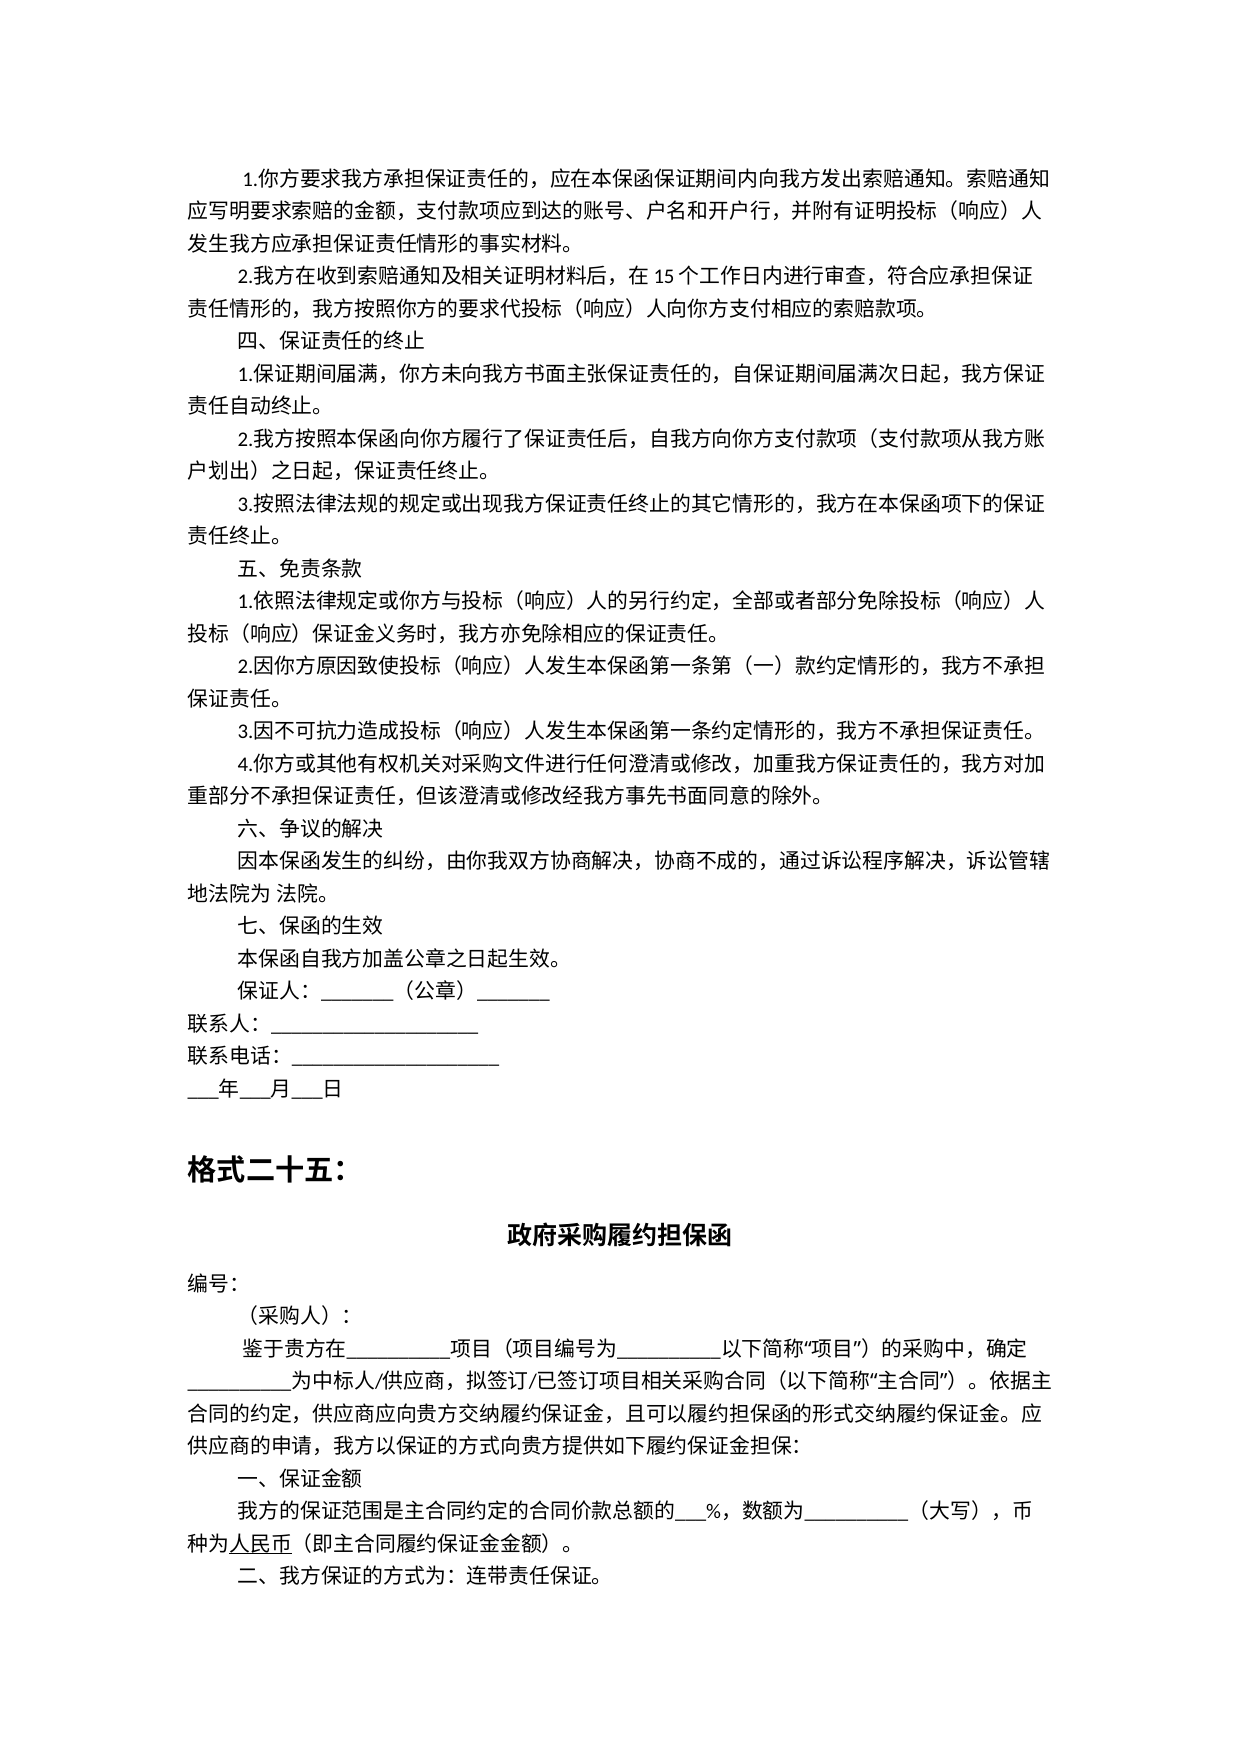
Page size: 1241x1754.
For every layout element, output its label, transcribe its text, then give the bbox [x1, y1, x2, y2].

text 保证人：_______（公章）_______ [187, 974, 1053, 1007]
text 政府采购履约担保函 [187, 1202, 1053, 1267]
text 2.我方按照本保函向你方履行了保证责任后，自我方向你方支付款项（支付款项从我方账户划出）之日起，保证责任终止。 [187, 422, 1053, 487]
text 2.因你方原因致使投标（响应）人发生本保函第一条第（一）款约定情形的，我方不承担保证责任。 [187, 649, 1053, 714]
text 鉴于贵方在__________项目（项目编号为__________以下简称“项目”）的采购中，确定__________为中标人/供应商，拟签订/已签订项目相关采购合同（以下简称“主合同”）。依据主合同的约定，供应商应向贵方交纳履约保证金，且可以履约担保函的形式交纳履约保证金。应供应商的申请，我方以保证的方式向贵方提供如下履约保证金担保： [187, 1332, 1053, 1462]
text 我方的保证范围是主合同约定的合同价款总额的___%，数额为__________（大写），币种为人民币（即主合同履约保证金金额）。 [187, 1494, 1053, 1559]
text 4.你方或其他有权机关对采购文件进行任何澄清或修改，加重我方保证责任的，我方对加重部分不承担保证责任，但该澄清或修改经我方事先书面同意的除外。 [187, 747, 1053, 812]
text 1.依照法律规定或你方与投标（响应）人的另行约定，全部或者部分免除投标（响应）人投标（响应）保证金义务时，我方亦免除相应的保证责任。 [187, 584, 1053, 649]
text （采购人）： [187, 1299, 1053, 1332]
text 六、争议的解决 [187, 812, 1053, 844]
text 二、我方保证的方式为：连带责任保证。 [187, 1559, 1053, 1592]
text 本保函自我方加盖公章之日起生效。 [187, 942, 1053, 974]
text 一、保证金额 [187, 1462, 1053, 1494]
text 联系人：____________________ [187, 1007, 1053, 1039]
text 1.保证期间届满，你方未向我方书面主张保证责任的，自保证期间届满次日起，我方保证责任自动终止。 [187, 357, 1053, 422]
text 3.按照法律法规的规定或出现我方保证责任终止的其它情形的，我方在本保函项下的保证责任终止。 [187, 487, 1053, 552]
text 四、保证责任的终止 [187, 324, 1053, 357]
text 2.我方在收到索赔通知及相关证明材料后，在15个工作日内进行审查，符合应承担保证责任情形的，我方按照你方的要求代投标（响应）人向你方支付相应的索赔款项。 [187, 259, 1053, 324]
text 五、免责条款 [187, 552, 1053, 584]
text 七、保函的生效 [187, 909, 1053, 942]
text 3.因不可抗力造成投标（响应）人发生本保函第一条约定情形的，我方不承担保证责任。 [187, 714, 1053, 747]
text 编号： [187, 1267, 1053, 1299]
text 1.你方要求我方承担保证责任的，应在本保函保证期间内向我方发出索赔通知。索赔通知应写明要求索赔的金额，支付款项应到达的账号、户名和开户行，并附有证明投标（响应）人发生我方应承担保证责任情形的事实材料。 [187, 162, 1053, 259]
text 格式二十五： [187, 1137, 1053, 1202]
text 联系电话：____________________ [187, 1039, 1053, 1072]
text 因本保函发生的纠纷，由你我双方协商解决，协商不成的，通过诉讼程序解决，诉讼管辖地法院为 法院。 [187, 844, 1053, 909]
text ___年___月___日 [187, 1072, 1053, 1104]
